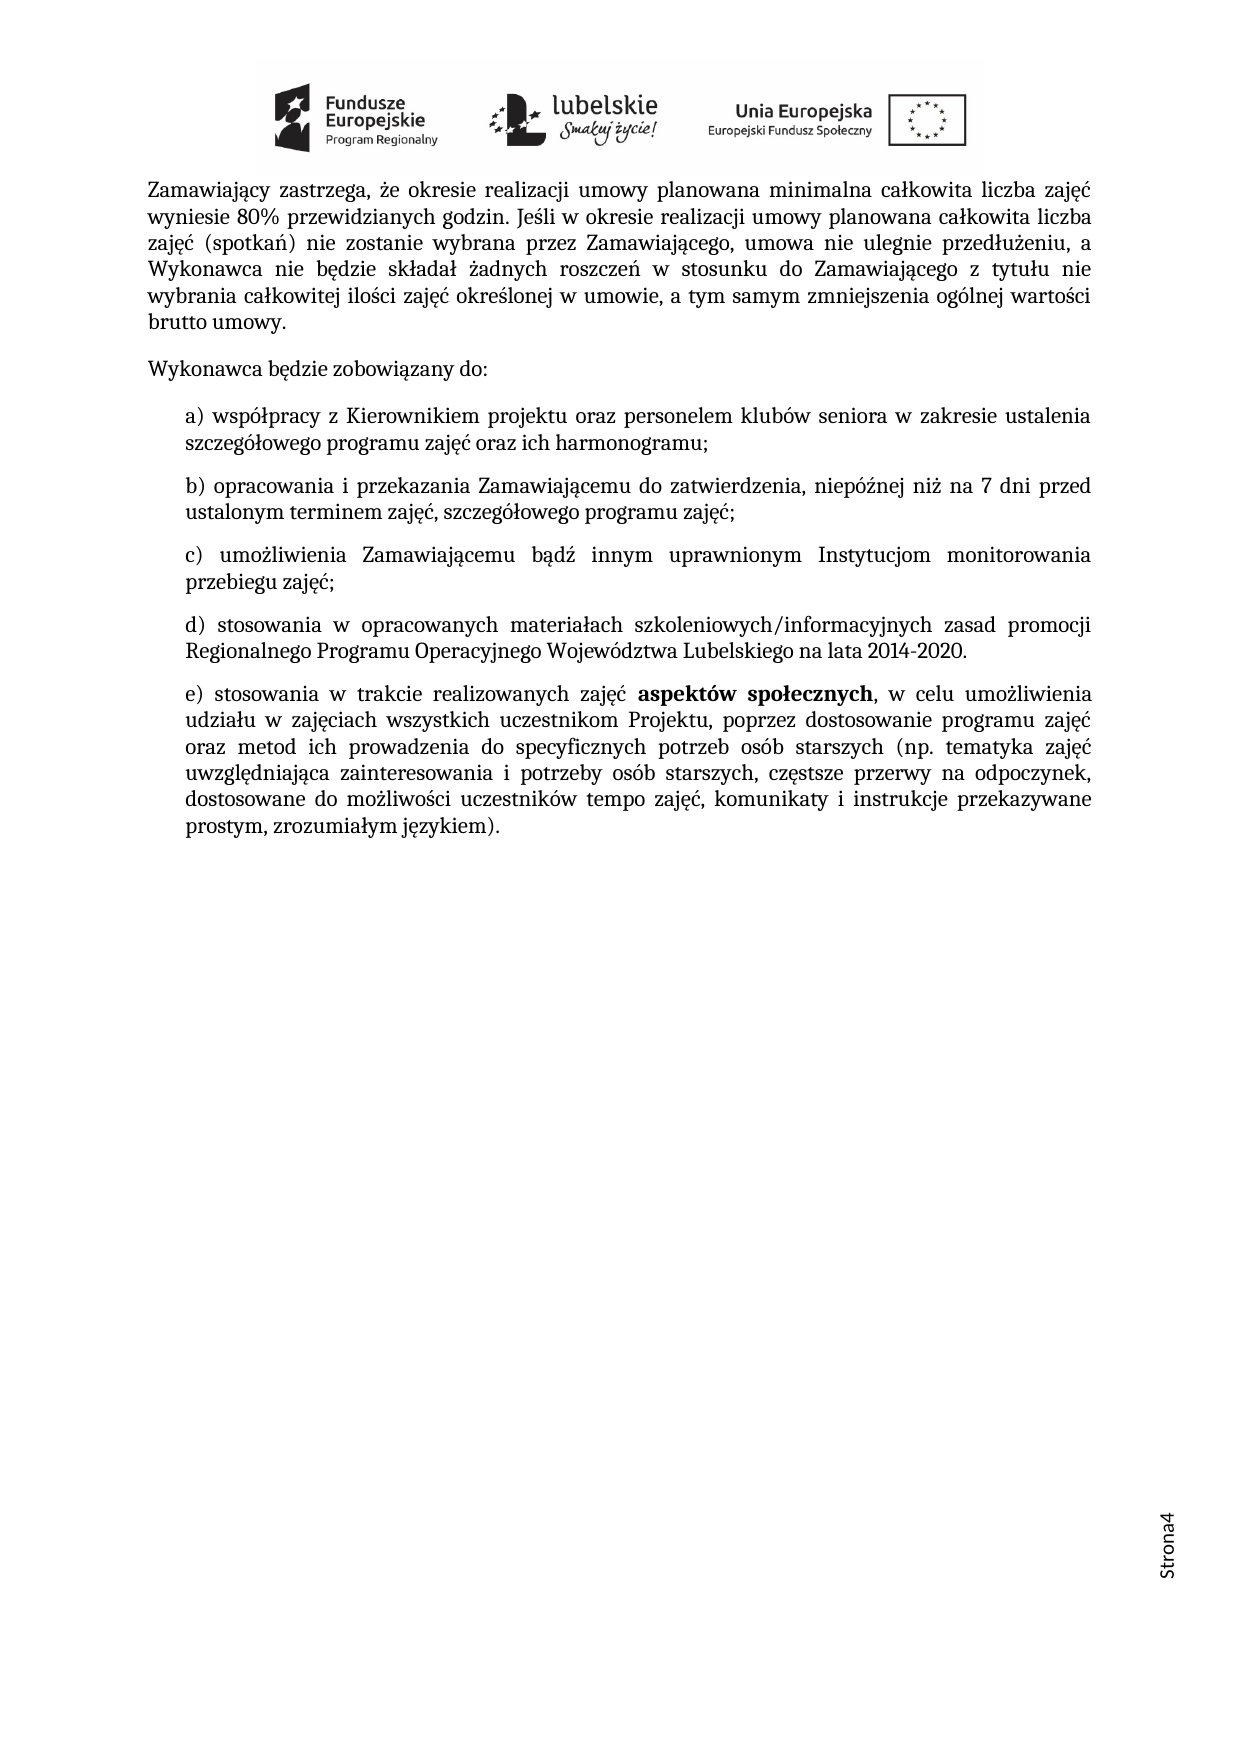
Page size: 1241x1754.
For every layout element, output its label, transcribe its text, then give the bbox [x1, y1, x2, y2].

text Zamawiający zastrzega, że okresie realizacji umowy planowana minimalna całkowita liczba zajęć wyniesie 80% przewidzianych godzin. Jeśli w okresie realizacji umowy planowana całkowita liczba zajęć (spotkań) nie zostanie wybrana przez Zamawiającego, umowa nie ulegnie przedłużeniu, a Wykonawca nie będzie składał żadnych roszczeń w stosunku do Zamawiającego z tytułu nie wybrania całkowitej ilości zajęć określonej w umowie, a tym samym zmniejszenia ogólnej wartości brutto umowy. [148, 177, 1092, 335]
text a) współpracy z Kierownikiem projektu oraz personelem klubów seniora w zakresie ustalenia szczegółowego programu zajęć oraz ich harmonogramu; [185, 403, 1092, 456]
picture [256, 59, 984, 176]
text b) opracowania i przekazania Zamawiającemu do zatwierdzenia, niepóźnej niż na 7 dni przed ustalonym terminem zajęć, szczegółowego programu zajęć; [185, 473, 1092, 525]
text d) stosowania w opracowanych materiałach szkoleniowych/informacyjnych zasad promocji Regionalnego Programu Operacyjnego Województwa Lubelskiego na lata 2014-2020. [185, 611, 1092, 664]
text e) stosowania w trakcie realizowanych zajęć aspektów społecznych, w celu umożliwienia udziału w zajęciach wszystkich uczestnikom Projektu, poprzez dostosowanie programu zajęć oraz metod ich prowadzenia do specyficznych potrzeb osób starszych (np. tematyka zajęć uwzględniająca zainteresowania i potrzeby osób starszych, częstsze przerwy na odpoczynek, dostosowane do możliwości uczestników tempo zajęć, komunikaty i instrukcje przekazywane prostym, zrozumiałym językiem). [185, 681, 1092, 839]
text c) umożliwienia Zamawiającemu bądź innym uprawnionym Instytucjom monitorowania przebiegu zajęć; [185, 542, 1092, 595]
text Wykonawca będzie zobowiązany do: [148, 356, 1092, 382]
